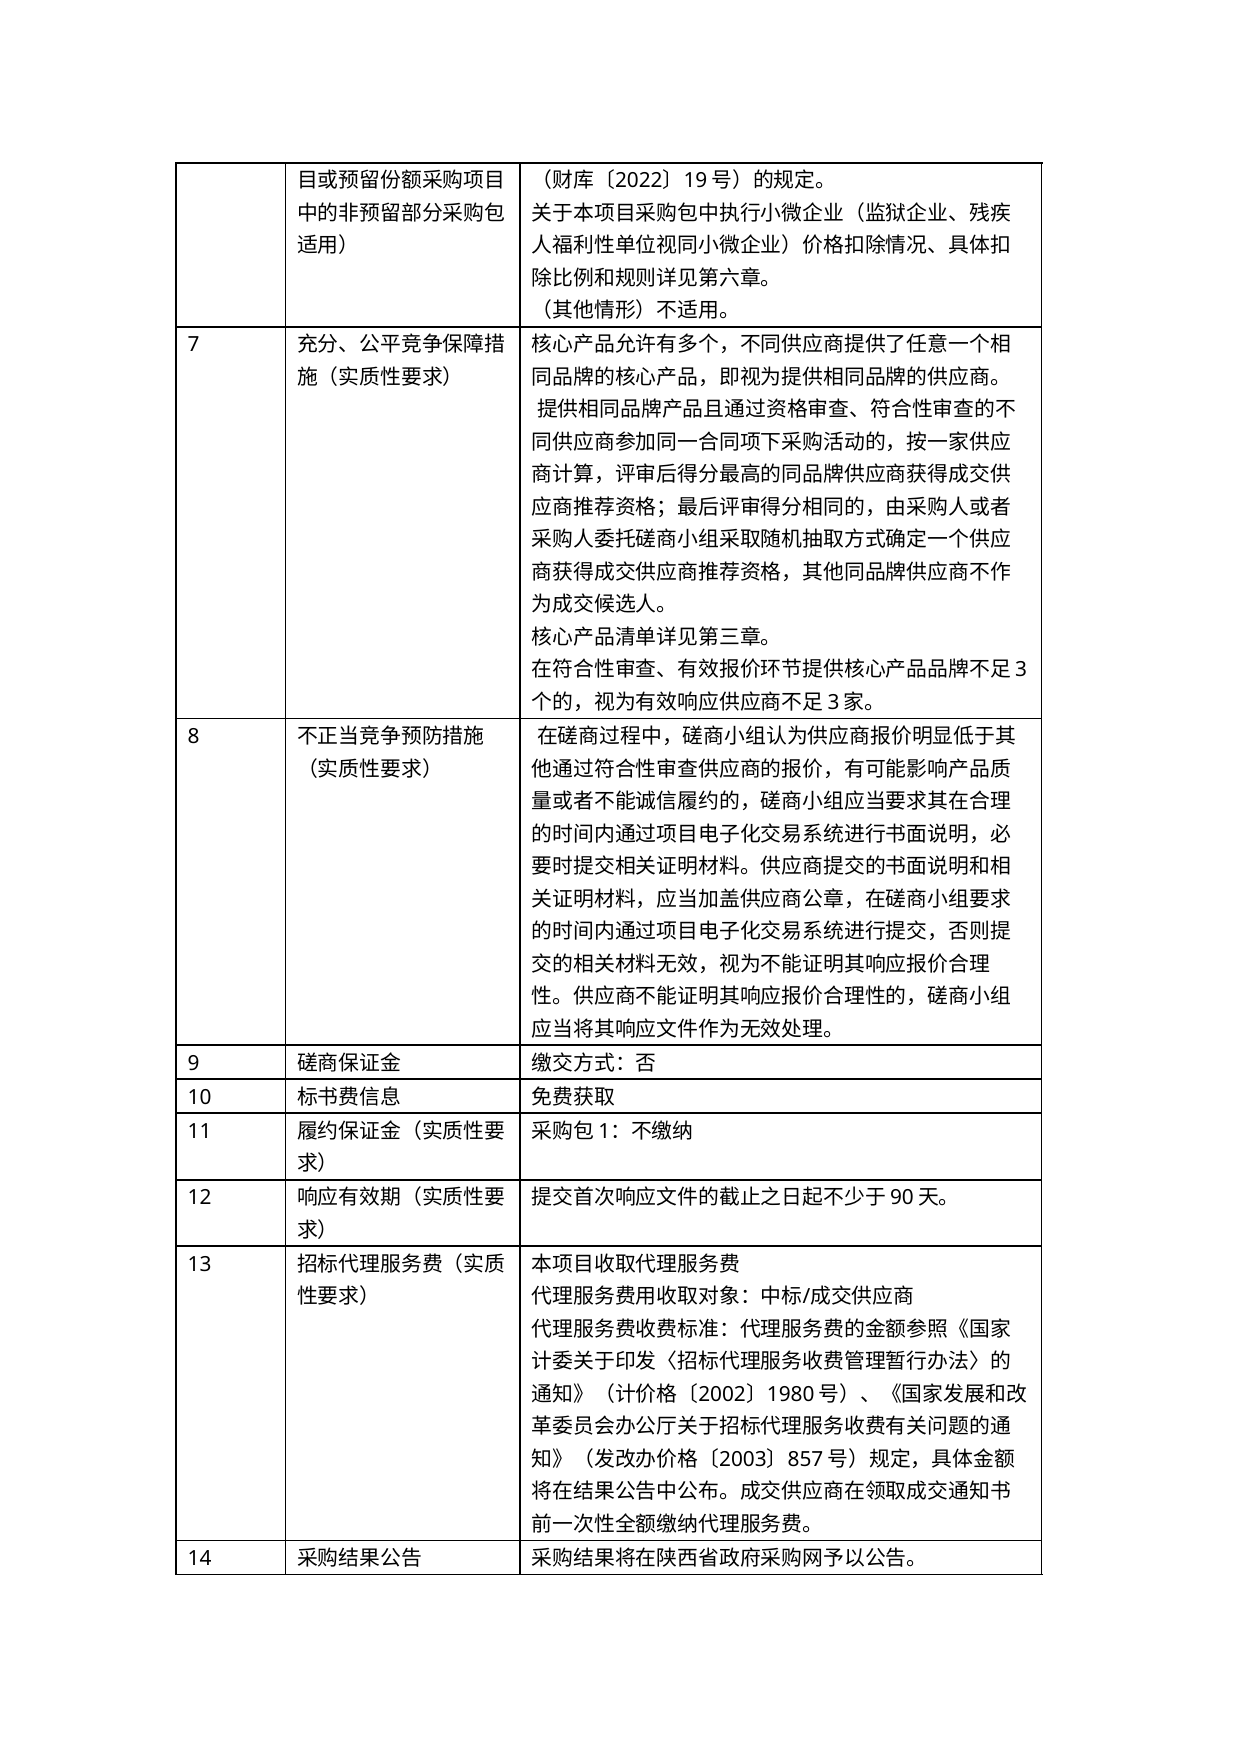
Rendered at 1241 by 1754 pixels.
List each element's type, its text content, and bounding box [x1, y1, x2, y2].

table_cell 7 [177, 328, 285, 718]
table_cell 免费获取 [521, 1080, 1041, 1112]
table_cell 响应有效期（实质性要求） [286, 1181, 519, 1245]
table_cell 采购结果将在陕西省政府采购网予以公告。 [521, 1541, 1041, 1573]
table_cell 8 [177, 719, 285, 1044]
table_cell 不正当竞争预防措施（实质性要求） [286, 719, 519, 1044]
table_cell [521, 164, 1041, 326]
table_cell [286, 164, 519, 326]
table_cell 充分、公平竞争保障措施（实质性要求） [286, 328, 519, 718]
table_cell 12 [177, 1181, 285, 1245]
table_cell 在磋商过程中，磋商小组认为供应商报价明显低于其他通过符合性审查供应商的报价，有可能影响产品质量或者不能诚信履约的，磋商小组应当要求其在合理的时间内通过项目电子化交易系统进行书面说明，必要时提交相关证明材料。供应商提交的书面说明和相关证明材料，应当加盖供应商公章，在磋商小组要求的时间内通过项目电子化交易系统进行提交，否则提交的相关材料无效，视为不能证明其响应报价合理性。供应商不能证明其响应报价合理性的，磋商小组应当将其响应文件作为无效处理。 [521, 719, 1041, 1044]
table_cell 9 [177, 1046, 285, 1078]
table_cell 本项目收取代理服务费 代理服务费用收取对象：中标/成交供应商 代理服务费收费标准：代理服务费的金额参照《国家计委关于印发〈招标代理服务收费管理暂行办法〉的通知》（计价格〔2002〕1980号）、《国家发展和改革委员会办公厅关于招标代理服务收费有关问题的通知》（发改办价格〔2003〕857号）规定，具体金额将在结果公告中公布。成交供应商在领取成交通知书前一次性全额缴纳代理服务费。 [521, 1247, 1041, 1539]
table_cell 采购包1：不缴纳 [521, 1114, 1041, 1179]
table_cell 标书费信息 [286, 1080, 519, 1112]
table_cell 缴交方式：否 [521, 1046, 1041, 1078]
table_cell 提交首次响应文件的截止之日起不少于90天。 [521, 1181, 1041, 1245]
table_cell 14 [177, 1541, 285, 1573]
table_cell 招标代理服务费（实质性要求） [286, 1247, 519, 1539]
table_cell 10 [177, 1080, 285, 1112]
table_cell 11 [177, 1114, 285, 1179]
table_cell 磋商保证金 [286, 1046, 519, 1078]
table_cell 6 [177, 164, 285, 326]
table_cell 履约保证金（实质性要求） [286, 1114, 519, 1179]
table_cell 13 [177, 1247, 285, 1539]
table_cell 采购结果公告 [286, 1541, 519, 1573]
table_cell 核心产品允许有多个，不同供应商提供了任意一个相同品牌的核心产品，即视为提供相同品牌的供应商。 提供相同品牌产品且通过资格审查、符合性审查的不同供应商参加同一合同项下采购活动的，按一家供应商计算，评审后得分最高的同品牌供应商获得成交供应商推荐资格；最后评审得分相同的，由采购人或者采购人委托磋商小组采取随机抽取方式确定一个供应商获得成交供应商推荐资格，其他同品牌供应商不作为成交候选人。 核心产品清单详见第三章。 在符合性审查、有效报价环节提供核心产品品牌不足3个的，视为有效响应供应商不足3家。 [521, 328, 1041, 718]
